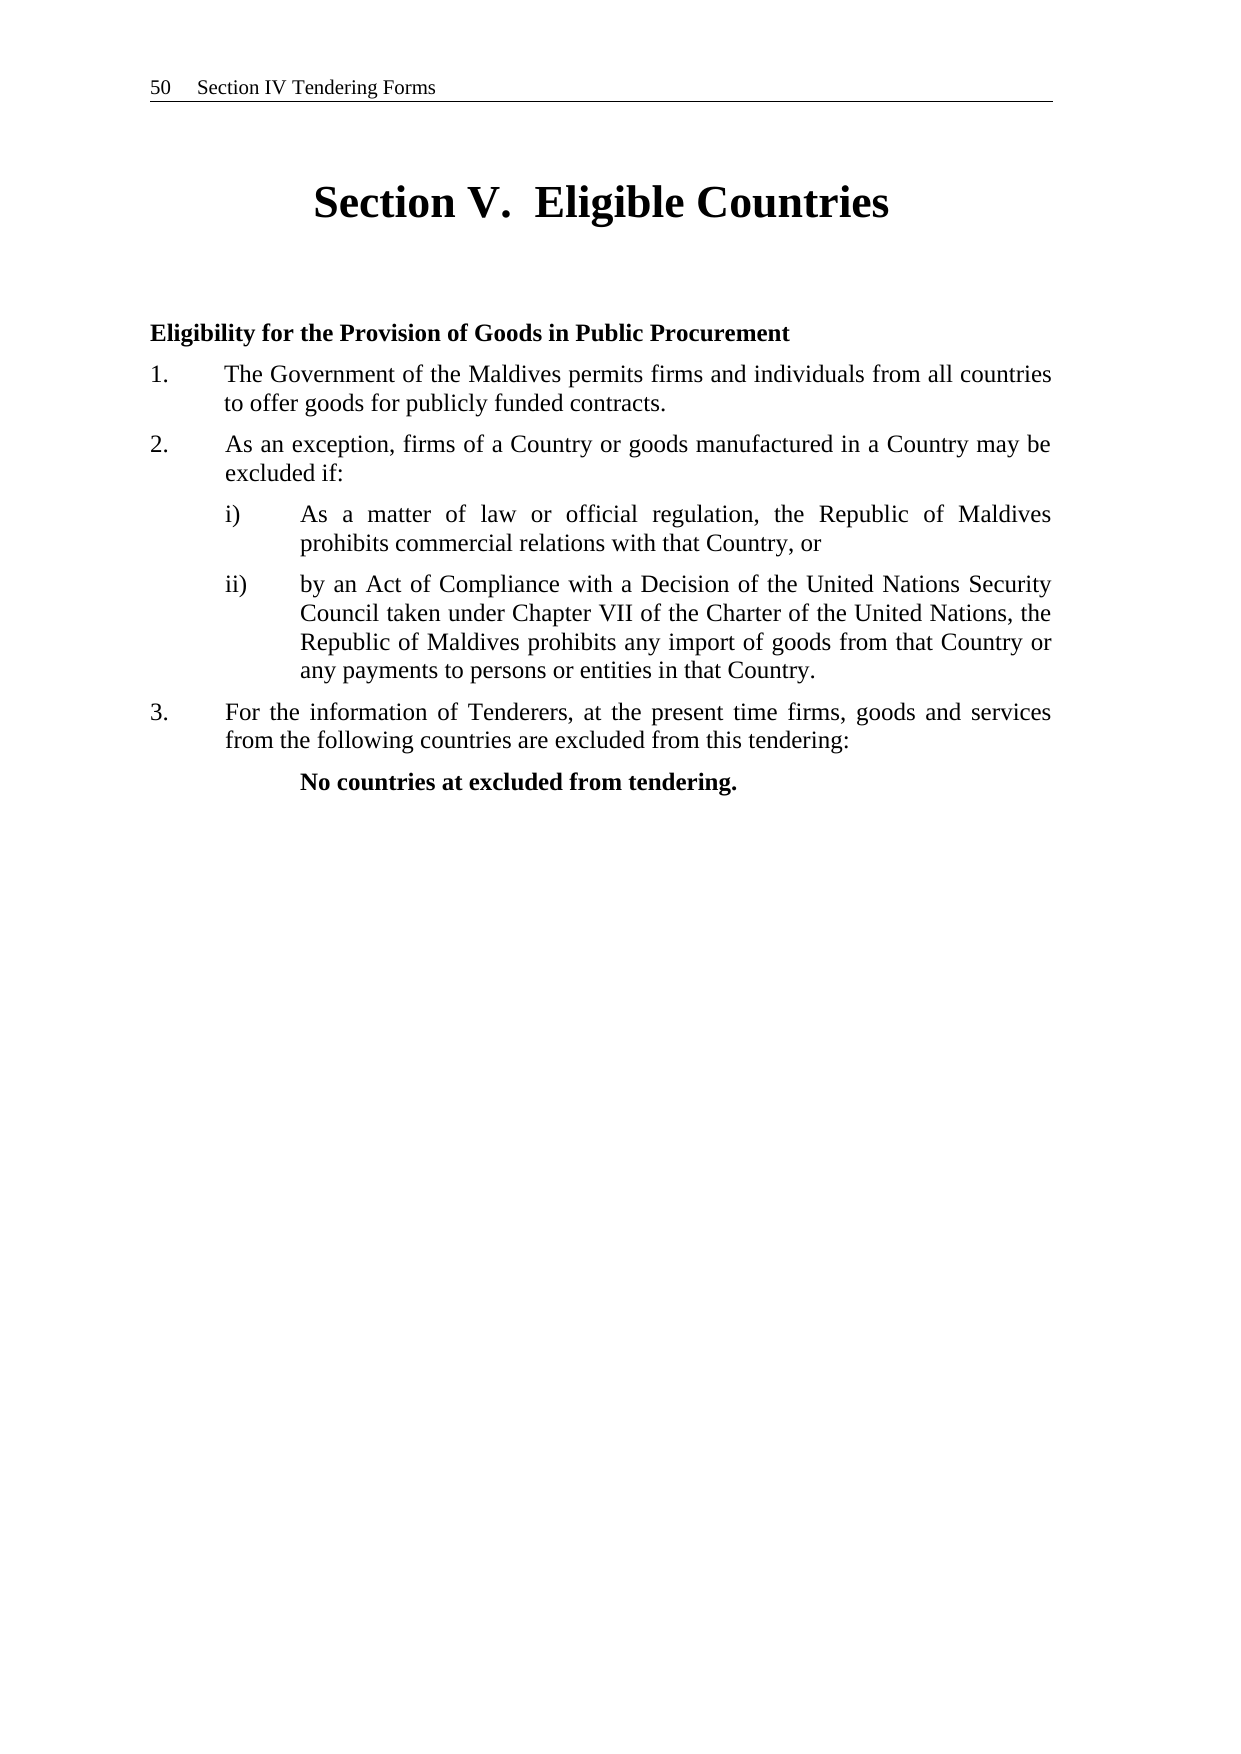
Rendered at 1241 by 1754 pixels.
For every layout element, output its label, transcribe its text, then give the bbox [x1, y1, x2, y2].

text ii) by an Act of Compliance with a Decision of the United Nations Security Council taken under Chapter VII of the Charter of the United Nations, the Republic of Maldives prohibits any import of goods from that Country or any payments to persons or entities in that Country. [225, 569, 1053, 684]
text 1. The Government of the Maldives permits firms and individuals from all countries to offer goods for publicly funded contracts. [150, 359, 1053, 417]
text Eligibility for the Provision of Goods in Public Procurement [150, 318, 1053, 347]
text 2. As an exception, firms of a Country or goods manufactured in a Country may be excluded if: [150, 429, 1053, 487]
text i) As a matter of law or official regulation, the Republic of Maldives prohibits commercial relations with that Country, or [225, 499, 1053, 557]
text 3. For the information of Tenderers, at the present time firms, goods and services from the following countries are excluded from this tendering: [150, 697, 1053, 754]
text No countries at excluded from tendering. [150, 767, 1053, 795]
subtitle Section V. Eligible Countries [150, 175, 1053, 228]
